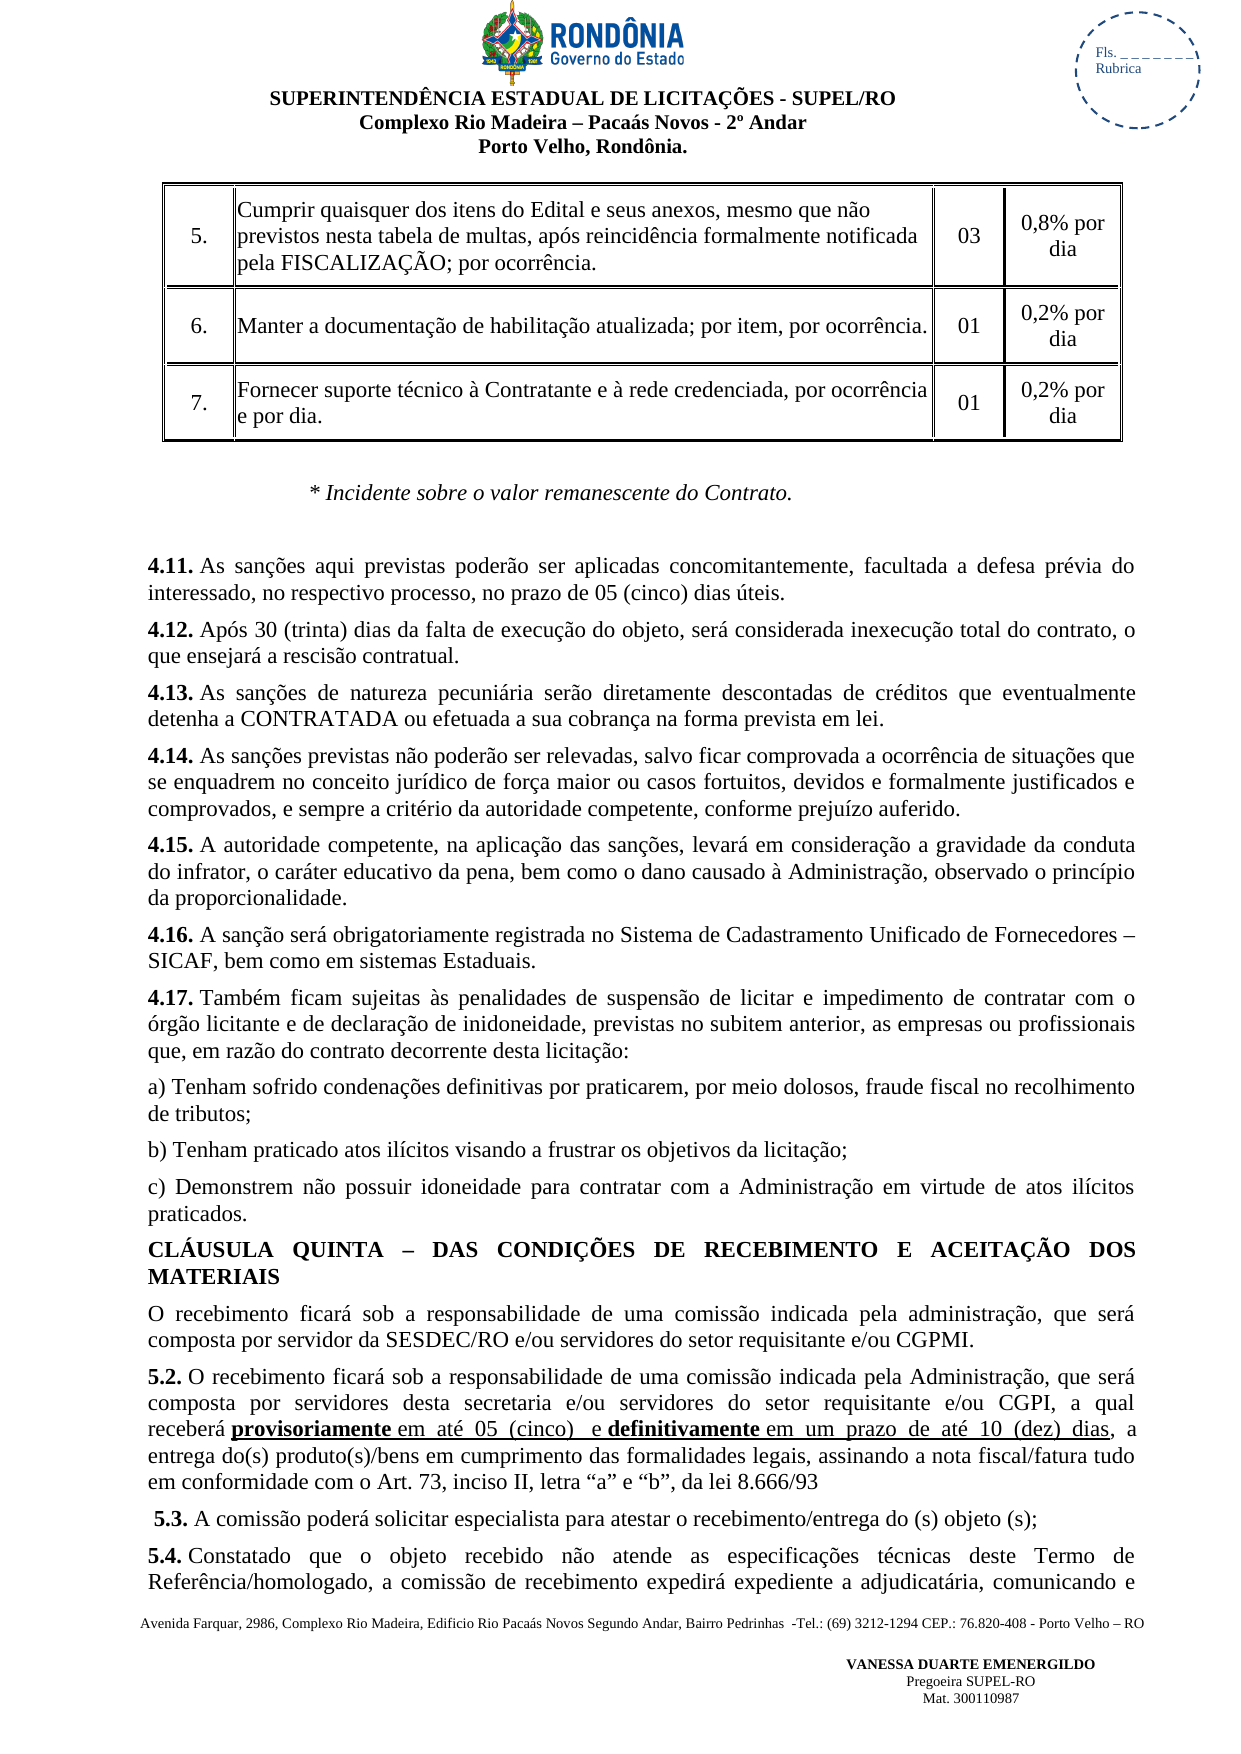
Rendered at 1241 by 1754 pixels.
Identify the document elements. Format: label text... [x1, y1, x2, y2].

text * Incidente sobre o valor remanescente do Contrato. [148, 479, 1137, 505]
text 4.12. Após 30 (trinta) dias da falta de execução do objeto, será considerada inexecução total do contrato, o que ensejará a rescisão contratual. [148, 616, 1137, 668]
text 4.11. As sanções aqui previstas poderão ser aplicadas concomitantemente, facultada a defesa prévia do interessado, no respectivo processo, no prazo de 05 (cinco) dias úteis. [148, 552, 1137, 605]
table_cell 0,2% por dia [1004, 362, 1120, 439]
table_cell Cumprir quaisquer dos itens do Edital e seus anexos, mesmo que não previstos nesta tabela de multas, após reincidência formalmente notificada pela FISCALIZAÇÃO; por ocorrência. [235, 186, 934, 285]
table_cell 5. [165, 186, 234, 285]
text c) Demonstrem não possuir idoneidade para contratar com a Administração em virtude de atos ilícitos praticados. [148, 1173, 1137, 1226]
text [148, 1542, 1137, 1594]
table_cell 0,2% por dia [1006, 285, 1120, 362]
table_cell Manter a documentação de habilitação atualizada; por item, por ocorrência. [236, 289, 932, 362]
text 5.3. A comissão poderá solicitar especialista para atestar o recebimento/entrega do (s) objeto (s); [148, 1505, 1137, 1531]
text 4.17. Também ficam sujeitas às penalidades de suspensão de licitar e impedimento de contratar com o órgão licitante e de declaração de inidoneidade, previstas no subitem anterior, as empresas ou profissionais que, em razão do contrato decorrente desta licitação: [148, 984, 1137, 1063]
table_cell 03 [934, 186, 1004, 285]
text b) Tenham praticado atos ilícitos visando a frustrar os objetivos da licitação; [148, 1137, 1137, 1163]
text 4.15. A autoridade competente, na aplicação das sanções, levará em consideração a gravidade da conduta do infrator, o caráter educativo da pena, bem como o dano causado à Administração, observado o princípio da proporcionalidade. [148, 831, 1137, 910]
table_cell 0,8% por dia [1004, 186, 1120, 285]
table_cell 6. [165, 285, 233, 362]
text 4.13. As sanções de natureza pecuniária serão diretamente descontadas de créditos que eventualmente detenha a CONTRATADA ou efetuada a sua cobrança na forma prevista em lei. [148, 679, 1137, 731]
table_cell 01 [934, 366, 1004, 439]
text O recebimento ficará sob a responsabilidade de uma comissão indicada pela administração, que será composta por servidor da SESDEC/RO e/ou servidores do setor requisitante e/ou CGPMI. [148, 1299, 1137, 1352]
text 4.16. A sanção será obrigatoriamente registrada no Sistema de Cadastramento Unificado de Fornecedores – SICAF, bem como em sistemas Estaduais. [148, 921, 1137, 973]
text CLÁUSULA QUINTA – DAS CONDIÇÕES DE RECEBIMENTO E ACEITAÇÃO DOS MATERIAIS [148, 1236, 1137, 1289]
text 5.2. O recebimento ficará sob a responsabilidade de uma comissão indicada pela Administração, que será composta por servidores desta secretaria e/ou servidores do setor requisitante e/ou CGPI, a qual receberá provisoriamente em até 05 (cinco) e definitivamente em um prazo de até 10 (dez) dias, a entrega do(s) produto(s)/bens em cumprimento das formalidades legais, assinando a nota fiscal/fatura tudo em conformidade com o Art. 73, inciso II, letra “a” e “b”, da lei 8.666/93 [148, 1363, 1137, 1494]
text a) Tenham sofrido condenações definitivas por praticarem, por meio dolosos, fraude fiscal no recolhimento de tributos; [148, 1073, 1137, 1126]
text 4.14. As sanções previstas não poderão ser relevadas, salvo ficar comprovada a ocorrência de situações que se enquadrem no conceito jurídico de força maior ou casos fortuitos, devidos e formalmente justificados e comprovados, e sempre a critério da autoridade competente, conforme prejuízo auferido. [148, 742, 1137, 821]
table_cell 01 [935, 289, 1003, 362]
picture [481, 0, 684, 86]
table_cell Fornecer suporte técnico à Contratante e à rede credenciada, por ocorrência e por dia. [235, 366, 934, 439]
table_cell 7. [165, 362, 234, 439]
